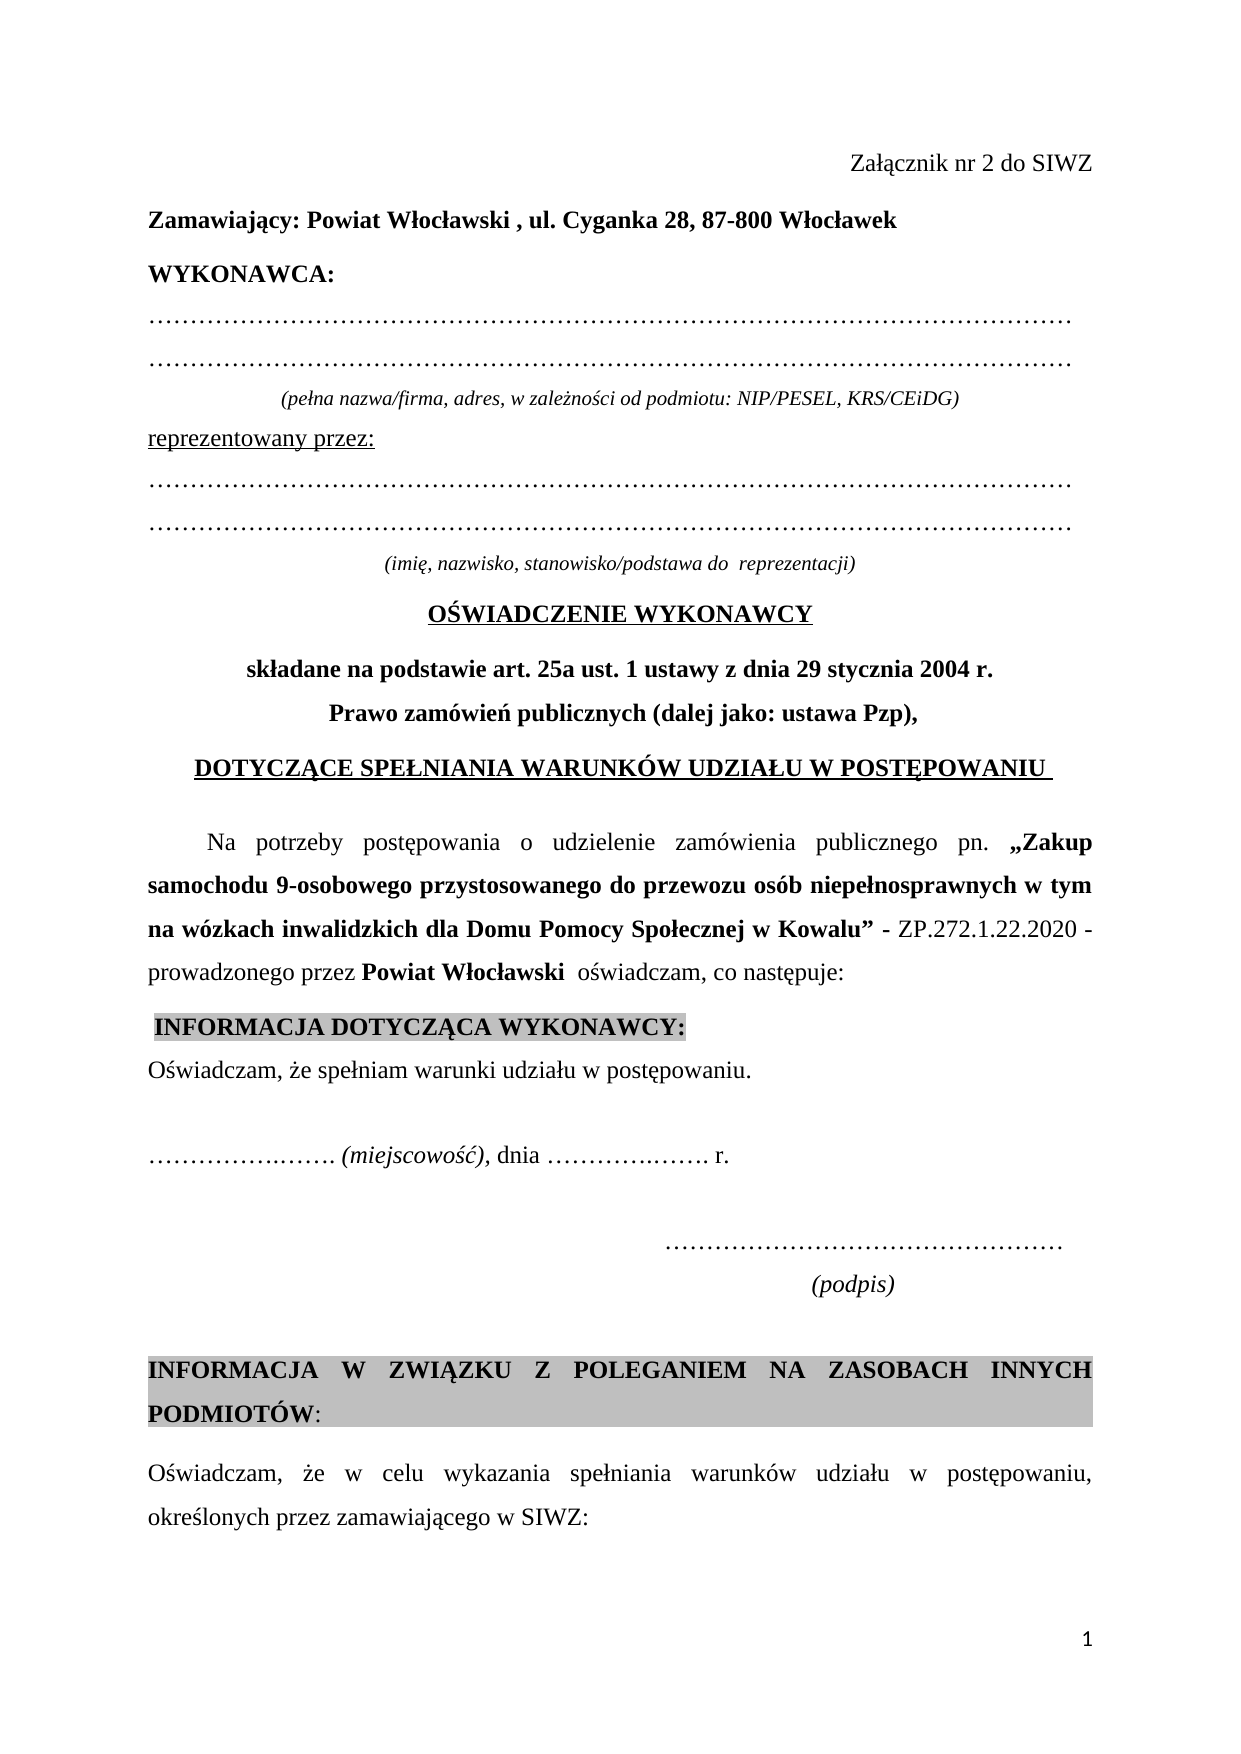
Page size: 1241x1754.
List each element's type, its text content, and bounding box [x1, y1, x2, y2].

text …………….……. (miejscowość), dnia ………….……. r. [148, 1140, 1093, 1169]
text (podpis) [738, 1269, 1093, 1298]
text INFORMACJA DOTYCZĄCA WYKONAWCY: [148, 1012, 1093, 1041]
text składane na podstawie art. 25a ust. 1 ustawy z dnia 29 stycznia 2004 r. [148, 654, 1093, 683]
text …………………………………………………………………………………………………………………………………………………………………………………………………… [148, 300, 1093, 372]
text DOTYCZĄCE SPEŁNIANIA WARUNKÓW UDZIAŁU W POSTĘPOWANIU [148, 753, 1093, 782]
text …………………………………………………………………………………………………………………………………………………………………………………………………… [148, 464, 1093, 536]
text Oświadczam, że spełniam warunki udziału w postępowaniu. [148, 1056, 1093, 1084]
text Prawo zamówień publicznych (dalej jako: ustawa Pzp), [148, 698, 1093, 726]
text Załącznik nr 2 do SIWZ [694, 148, 1093, 176]
text INFORMACJA W ZWIĄZKU Z POLEGANIEM NA ZASOBACH INNYCH PODMIOTÓW: [148, 1356, 1093, 1427]
text (pełna nazwa/firma, adres, w zależności od podmiotu: NIP/PESEL, KRS/CEiDG) [148, 386, 1093, 410]
text WYKONAWCA: [148, 259, 1093, 288]
text Na potrzeby postępowania o udzielenie zamówienia publicznego pn. „Zakup samochodu 9-osobowego przystosowanego do przewozu osób niepełnosprawnych w tym na wózkach inwalidzkich dla Domu Pomocy Społecznej w Kowalu” - ZP.272.1.22.2020 - prowadzonego przez Powiat Włocławski oświadczam, co następuje: [148, 827, 1093, 986]
text (imię, nazwisko, stanowisko/podstawa do reprezentacji) [148, 550, 1093, 574]
text reprezentowany przez: [148, 423, 1093, 452]
text OŚWIADCZENIE WYKONAWCY [148, 599, 1093, 628]
text Zamawiający: Powiat Włocławski , ul. Cyganka 28, 87-800 Włocławek [148, 205, 1093, 234]
text Oświadczam, że w celu wykazania spełniania warunków udziału w postępowaniu, określonych przez zamawiającego w SIWZ: [148, 1458, 1093, 1530]
text ………………………………………… [148, 1226, 1093, 1255]
